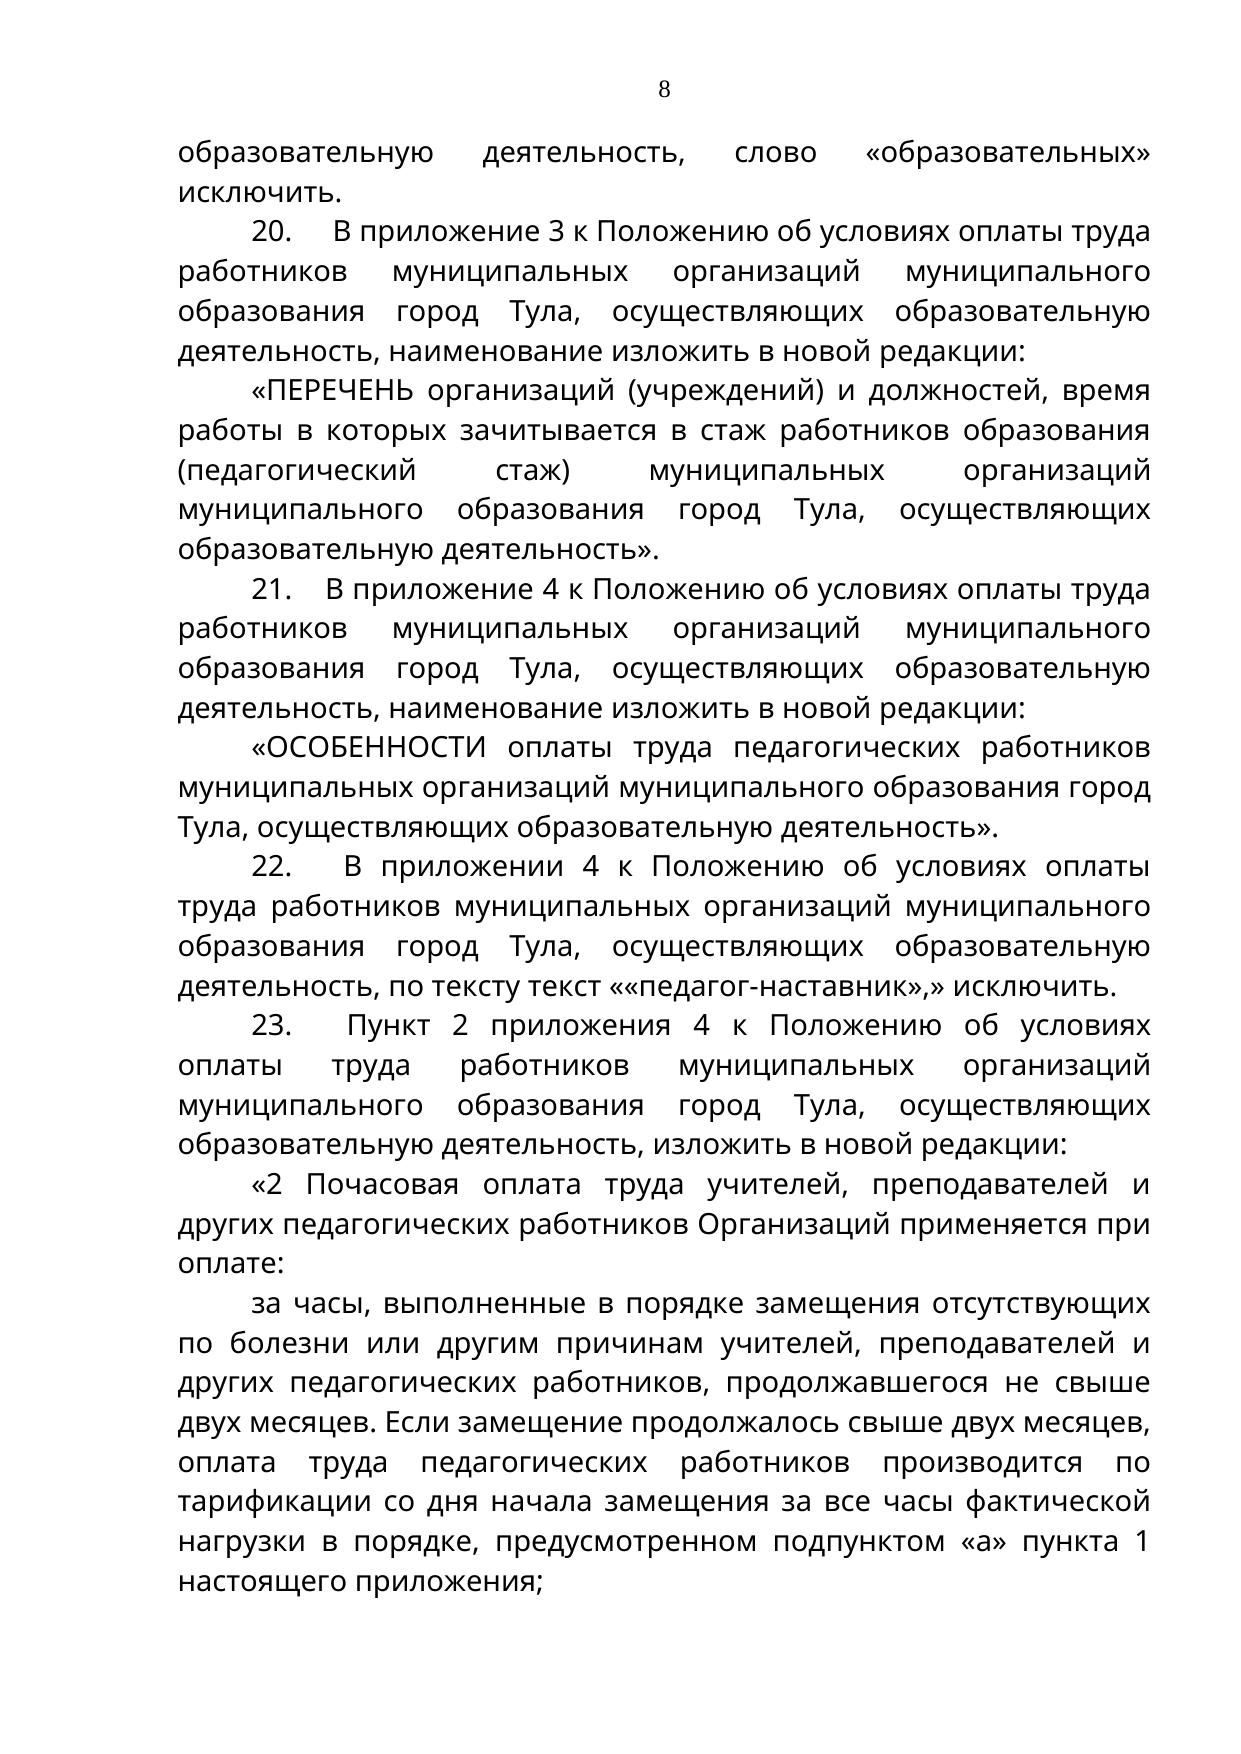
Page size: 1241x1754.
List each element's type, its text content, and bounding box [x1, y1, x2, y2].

list «ПЕРЕЧЕНЬ организаций (учреждений) и должностей, время работы в которых зачитывается в стаж работников образования (педагогический стаж) муниципальных организаций муниципального образования город Тула, осуществляющих образовательную деятельность». [177, 369, 1152, 568]
list за часы, выполненные в порядке замещения отсутствующих по болезни или другим причинам учителей, преподавателей и других педагогических работников, продолжавшегося не свыше двух месяцев. Если замещение продолжалось свыше двух месяцев, оплата труда педагогических работников производится по тарификации со дня начала замещения за все часы фактической нагрузки в порядке, предусмотренном подпунктом «а» пункта 1 настоящего приложения; [177, 1282, 1152, 1600]
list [177, 131, 1152, 211]
list Пункт 2 приложения 4 к Положению об условиях оплаты труда работников муниципальных организаций муниципального образования город Тула, осуществляющих образовательную деятельность, изложить в новой редакции: [177, 1004, 1152, 1163]
list «2 Почасовая оплата труда учителей, преподавателей и других педагогических работников Организаций применяется при оплате: [177, 1163, 1152, 1282]
list «ОСОБЕННОСТИ оплаты труда педагогических работников муниципальных организаций муниципального образования город Тула, осуществляющих образовательную деятельность». [177, 727, 1152, 846]
list В приложении 4 к Положению об условиях оплаты труда работников муниципальных организаций муниципального образования город Тула, осуществляющих образовательную деятельность, по тексту текст ««педагог-наставник»,» исключить. [177, 846, 1152, 1004]
list В приложение 4 к Положению об условиях оплаты труда работников муниципальных организаций муниципального образования город Тула, осуществляющих образовательную деятельность, наименование изложить в новой редакции: [177, 568, 1152, 727]
list В приложение 3 к Положению об условиях оплаты труда работников муниципальных организаций муниципального образования город Тула, осуществляющих образовательную деятельность, наименование изложить в новой редакции: [177, 211, 1152, 369]
